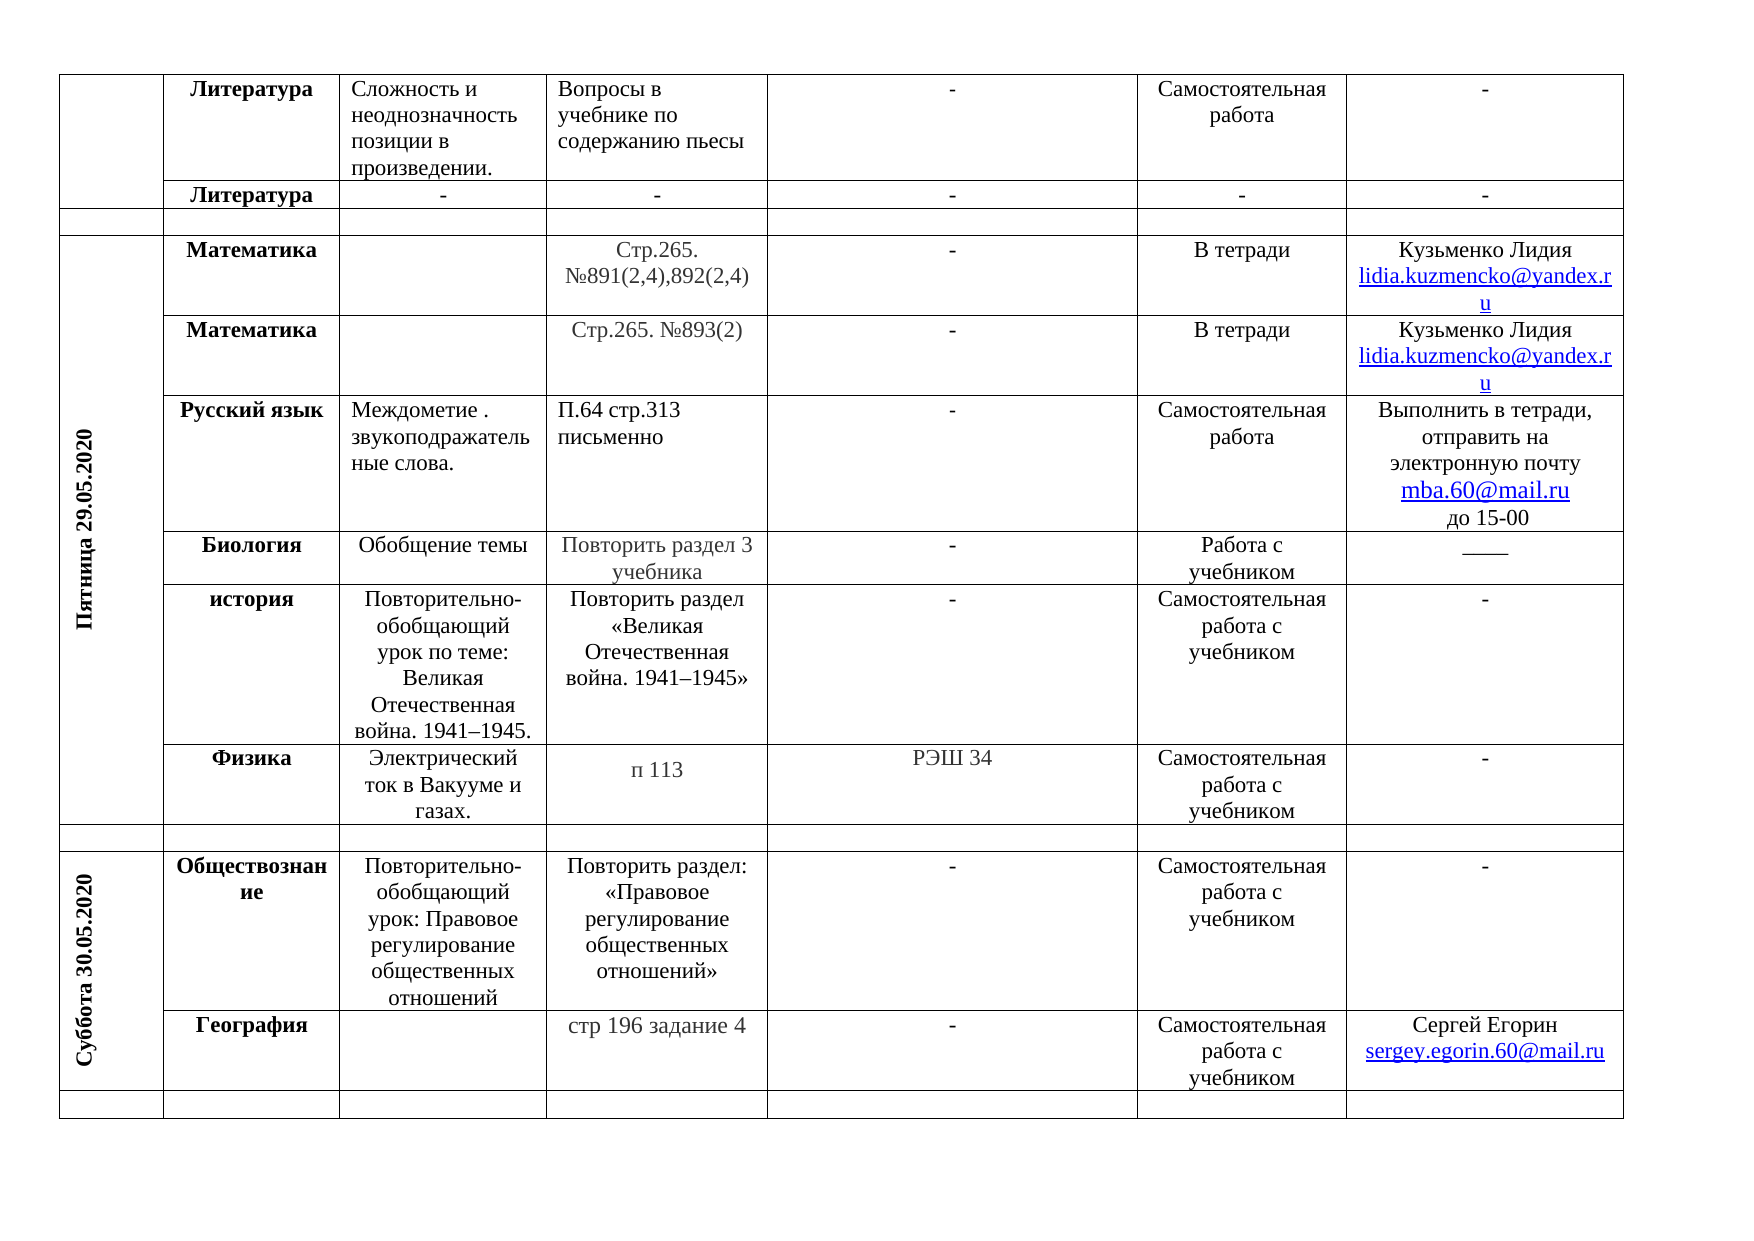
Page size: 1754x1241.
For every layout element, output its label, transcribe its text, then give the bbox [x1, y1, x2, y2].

table_cell - [768, 532, 1137, 584]
table_cell [340, 209, 546, 235]
table_cell Самостоятельная работа с учебником [1138, 745, 1346, 823]
table_cell [164, 1091, 339, 1118]
table_cell Кузьменко Лидия lidia.kuzmencko@yandex.ru [1347, 236, 1623, 315]
table_cell Математика [164, 236, 339, 315]
table_cell [340, 1091, 546, 1118]
table_cell [60, 1091, 163, 1118]
table_cell Суббота 30.05.2020 [60, 852, 163, 1090]
table_cell - [768, 396, 1137, 531]
table_cell Биология [164, 532, 339, 584]
table_cell Повторить раздел 3 учебника [547, 532, 612, 584]
table_cell - [547, 181, 767, 208]
table_cell - [1347, 745, 1623, 823]
table_cell РЭШ 34 [768, 745, 1137, 823]
table_cell [768, 825, 1137, 851]
table_cell Стр.265. №893(2) [547, 316, 767, 395]
table_cell [768, 209, 1137, 235]
table_cell Математика [164, 316, 339, 395]
table_cell ____ [1347, 532, 1623, 584]
table_cell Работа с учебником [1138, 532, 1346, 584]
table_cell - [768, 181, 1137, 208]
table_cell [340, 1011, 546, 1090]
table_cell Междометие . звукоподражательные слова. [340, 396, 546, 531]
table_cell Вопросы в учебнике по содержанию пьесы [547, 75, 767, 180]
table_cell [547, 209, 767, 235]
table_cell - [1347, 585, 1623, 743]
table_cell В тетради [1138, 236, 1346, 315]
table_cell Обобщение темы [340, 532, 546, 584]
table_cell - [1347, 75, 1623, 180]
table_cell Повторительно-обобщающий урок по теме: Великая Отечественная война. 1941–1945. [340, 585, 546, 743]
table_cell [1347, 209, 1623, 235]
table_cell [164, 209, 339, 235]
table_cell Литература [164, 75, 339, 180]
table_cell п 113 [547, 745, 767, 823]
table_cell Повторительно-обобщающий урок: Правовое регулирование общественных отношений [340, 852, 546, 1010]
table_cell Самостоятельная работа с учебником [1138, 1011, 1346, 1090]
table_cell [547, 1091, 767, 1118]
table_cell Повторить раздел «Великая Отечественная война. 1941–1945» [547, 585, 767, 743]
table_cell [60, 209, 163, 235]
table_cell - [768, 1011, 1137, 1090]
table_cell - [1347, 852, 1623, 1010]
table_cell Самостоятельная работа с учебником [1138, 585, 1346, 743]
table_cell Самостоятельная работа [1138, 396, 1346, 531]
table_cell Физика [164, 745, 339, 823]
table_cell Самостоятельная работа с учебником [1138, 852, 1346, 1010]
table_cell Обществознание [164, 852, 339, 1010]
table_cell - [768, 852, 1137, 1010]
table_cell [768, 1091, 1137, 1118]
table_cell Литература [164, 181, 339, 208]
table_cell стр 196 задание 4 [547, 1011, 767, 1090]
table_cell Самостоятельная работа [1138, 75, 1346, 180]
table_cell [1138, 209, 1346, 235]
table_cell - [768, 75, 1137, 180]
table_cell Сергей Егорин sergey.egorin.60@mail.ru [1347, 1011, 1623, 1090]
table_cell [1138, 825, 1346, 851]
table_cell - [340, 181, 546, 208]
table_cell Пятница 29.05.2020 [60, 236, 163, 823]
table_cell - [768, 316, 1137, 395]
table_cell [164, 825, 339, 851]
table_cell - [768, 236, 1137, 315]
table_cell Кузьменко Лидия lidia.kuzmencko@yandex.ru [1347, 316, 1623, 395]
table_cell География [164, 1011, 339, 1090]
table_cell Электрический ток в Вакууме и газах. [340, 745, 546, 823]
table_cell [1138, 1091, 1346, 1118]
table_cell - [1138, 181, 1346, 208]
table_cell [1347, 825, 1623, 851]
table_cell Повторить раздел 3 учебника [702, 532, 767, 584]
table_cell [340, 316, 546, 395]
table_cell [1347, 1091, 1623, 1118]
table_cell - [768, 585, 1137, 743]
table_cell Стр.265. №891(2,4),892(2,4) [547, 236, 767, 315]
table_cell В тетради [1138, 316, 1346, 395]
table_cell история [164, 585, 339, 743]
table_cell - [1347, 181, 1623, 208]
table_cell [340, 825, 546, 851]
table_cell Русский язык [164, 396, 339, 531]
table_cell [60, 825, 163, 851]
table_cell [547, 825, 767, 851]
table_cell [340, 236, 546, 315]
table_cell Выполнить в тетради, отправить на электронную почту mba.60@mail.ru до 15-00 [1347, 396, 1623, 531]
table_cell Сложность и неоднозначность позиции в произведении. [340, 75, 546, 180]
table_cell П.64 стр.313 письменно [547, 396, 767, 531]
table_cell Повторить раздел: «Правовое регулирование общественных отношений» [547, 852, 767, 1010]
